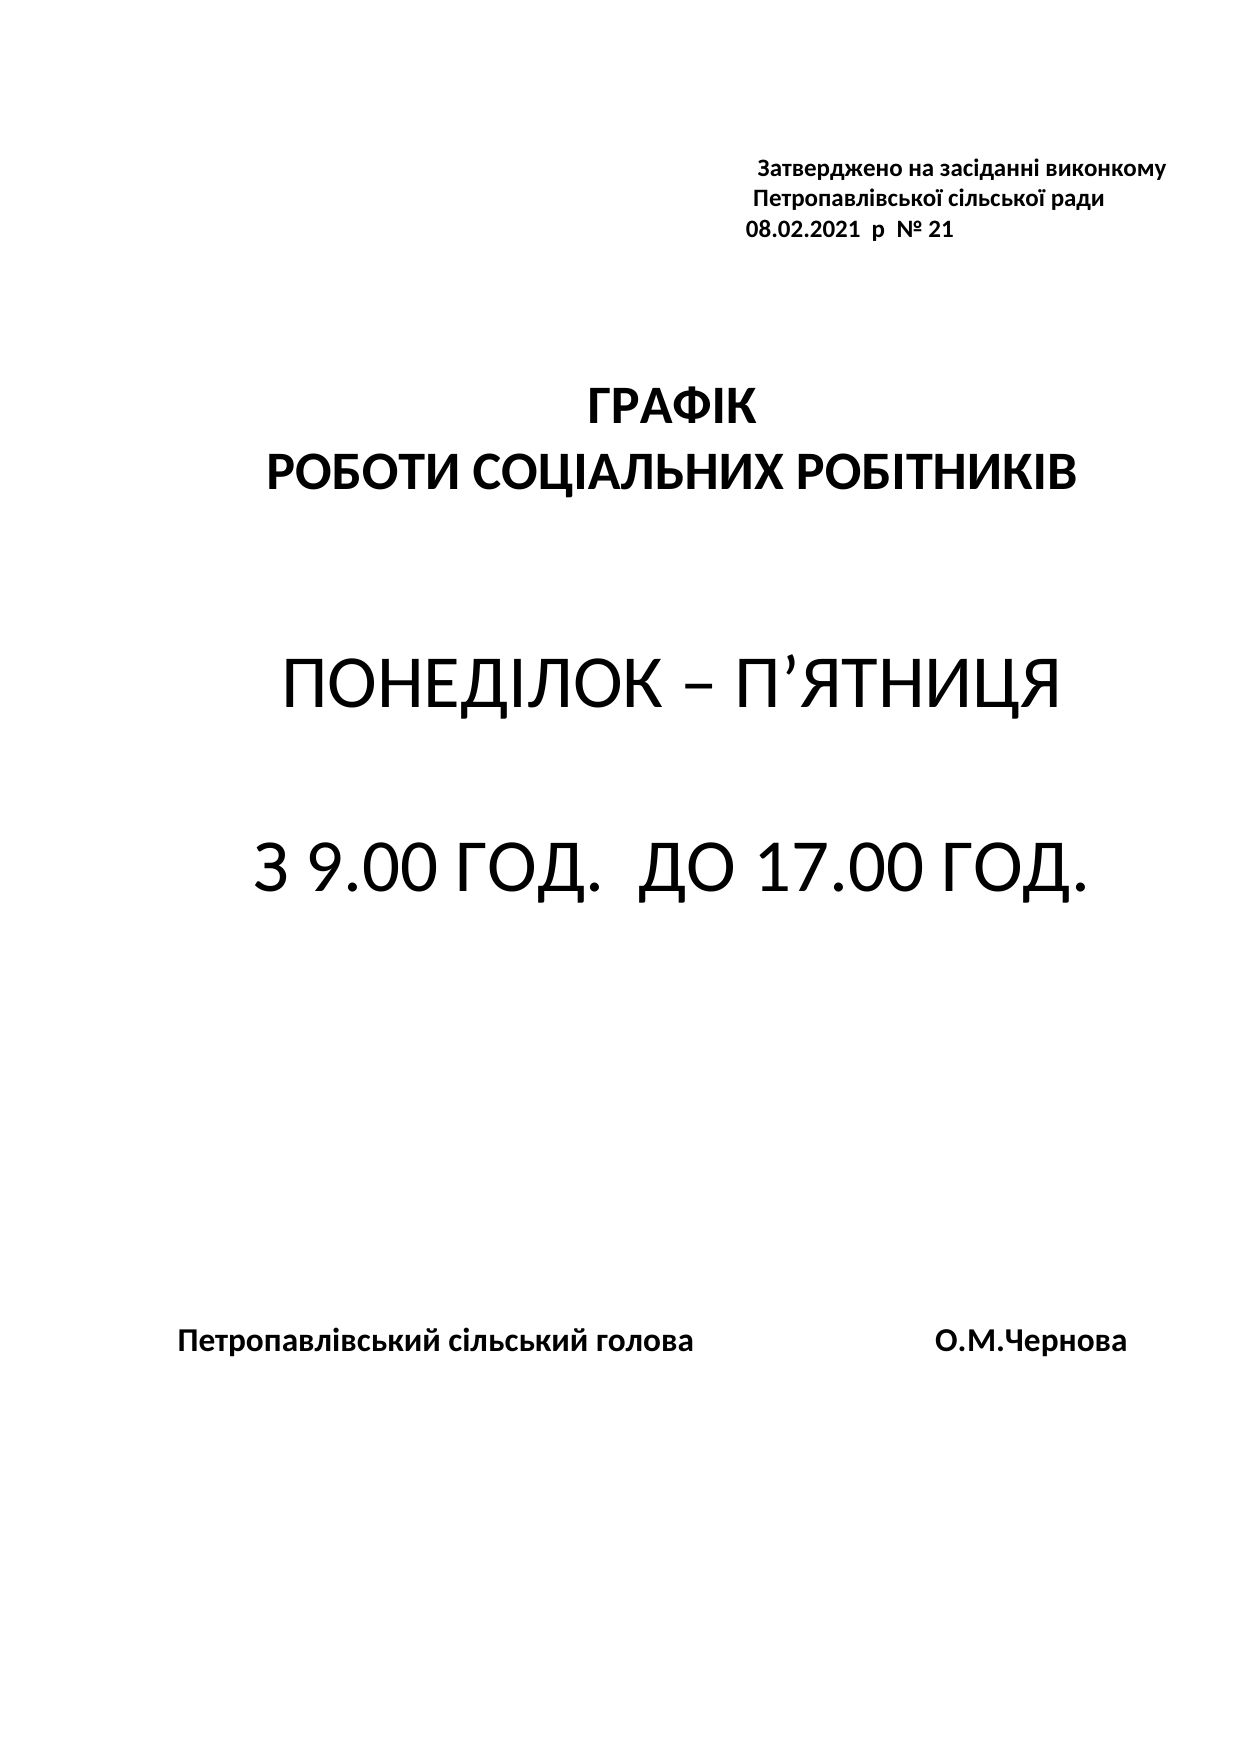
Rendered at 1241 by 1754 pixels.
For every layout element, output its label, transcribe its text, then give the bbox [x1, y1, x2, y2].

text Затверджено на засіданні виконкому [177, 152, 1167, 182]
text Петропавлівської сільської ради [177, 182, 1167, 213]
text 08.02.2021 р № 21 [177, 213, 1167, 243]
text Петропавлівський сільський голова О.М.Чернова [177, 1319, 1167, 1360]
text ГРАФІК [177, 370, 1167, 437]
text ПОНЕДІЛОК – П’ЯТНИЦЯ [177, 635, 1167, 727]
text РОБОТИ СОЦІАЛЬНИХ РОБІТНИКІВ [177, 437, 1167, 503]
text З 9.00 ГОД. ДО 17.00 ГОД. [177, 818, 1167, 910]
